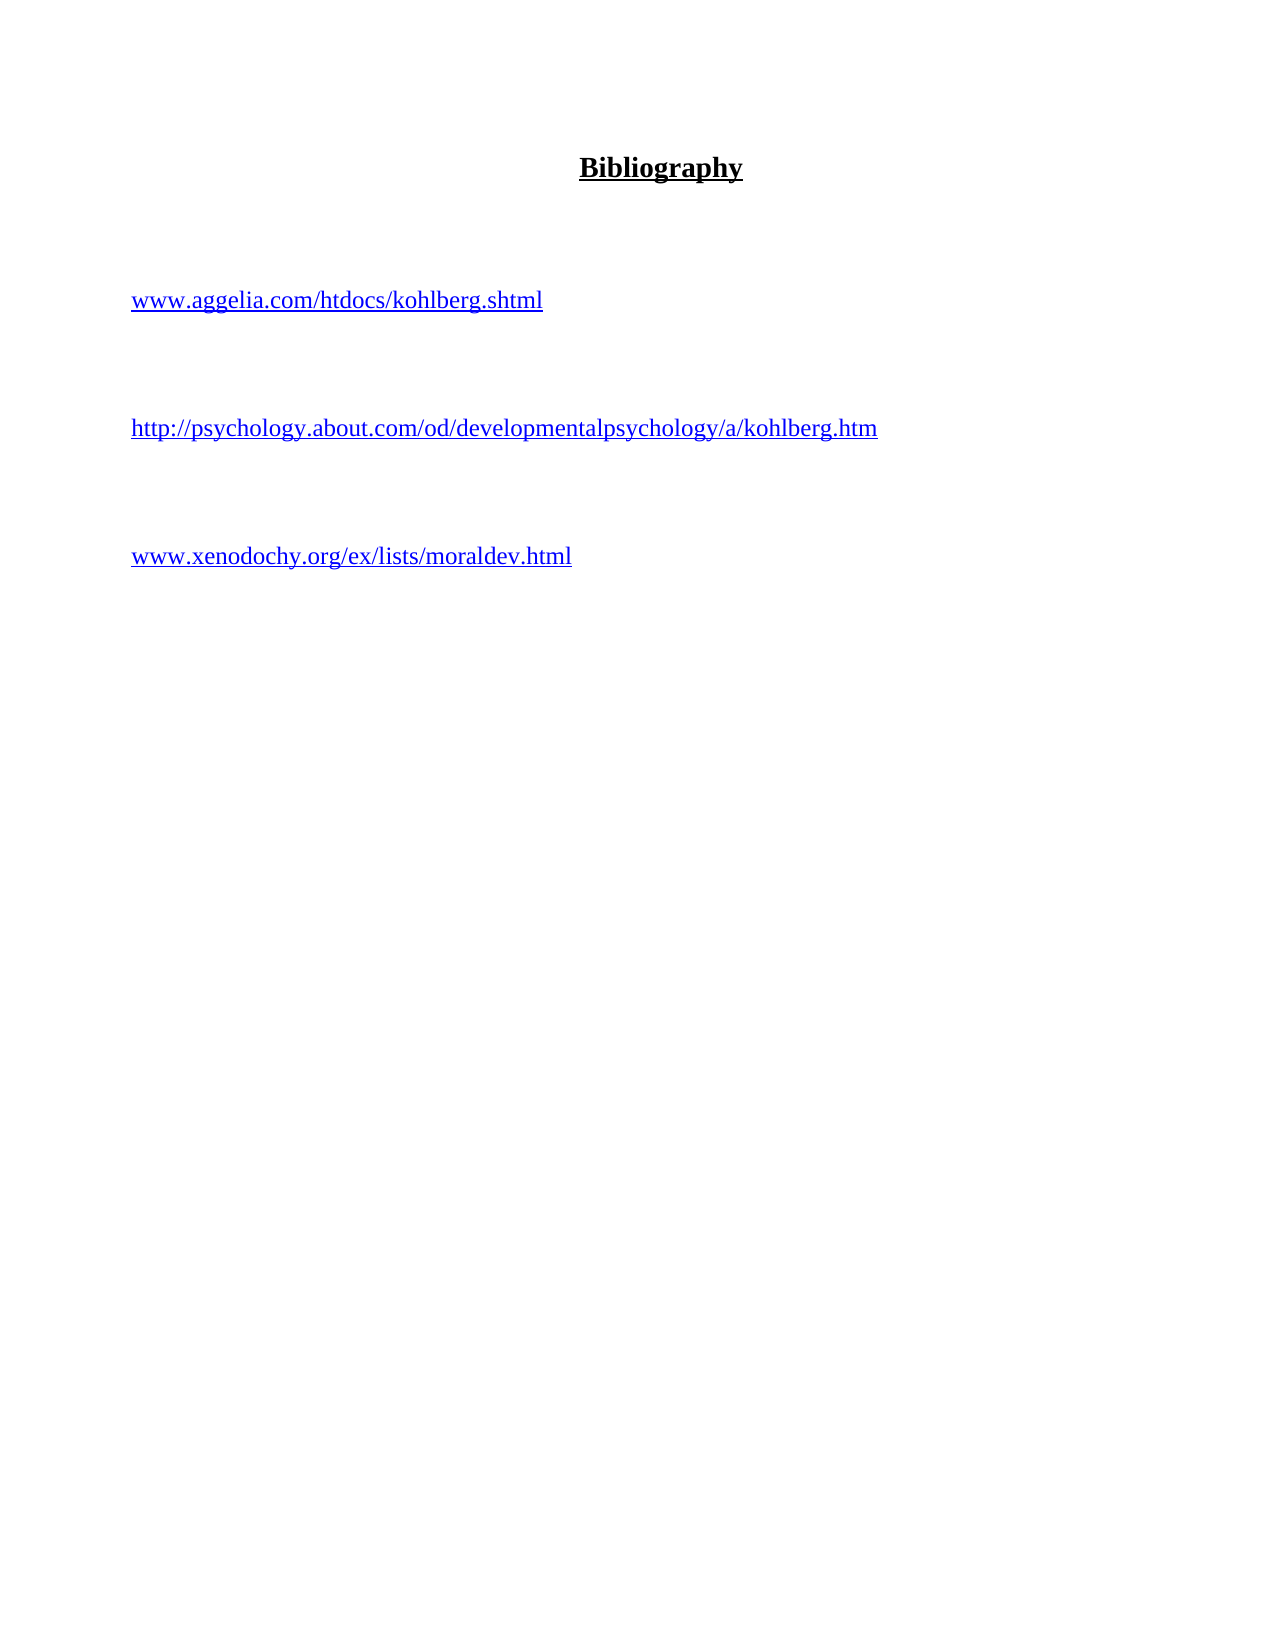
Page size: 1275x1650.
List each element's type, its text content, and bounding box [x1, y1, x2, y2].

text www.xenodochy.org/ex/lists/moraldev.html [131, 541, 1191, 570]
text http://psychology.about.com/od/developmentalpsychology/a/kohlberg.htm [131, 413, 1191, 442]
text Bibliography [131, 150, 1191, 183]
text www.aggelia.com/htdocs/kohlberg.shtml [131, 285, 1191, 314]
